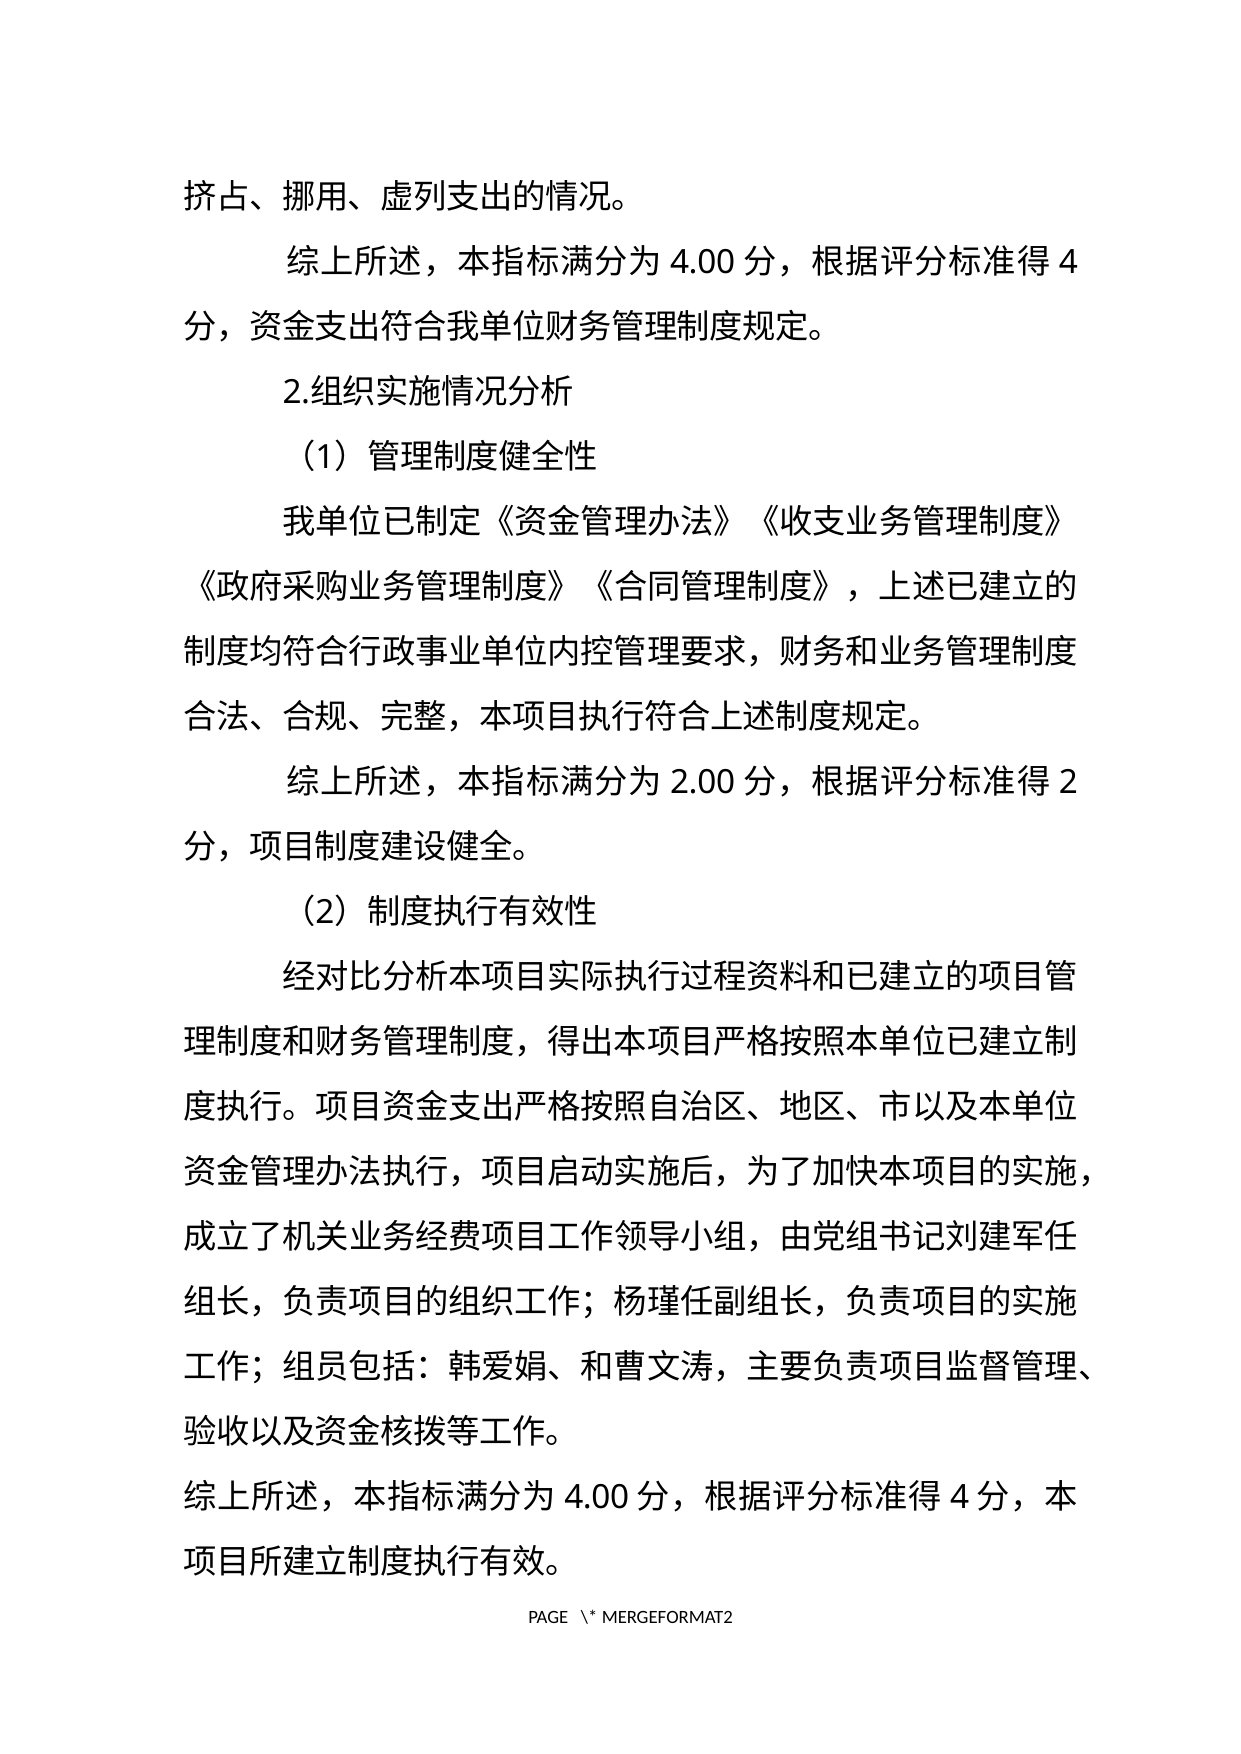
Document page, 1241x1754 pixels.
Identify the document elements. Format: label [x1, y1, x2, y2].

text [183, 162, 1078, 1592]
